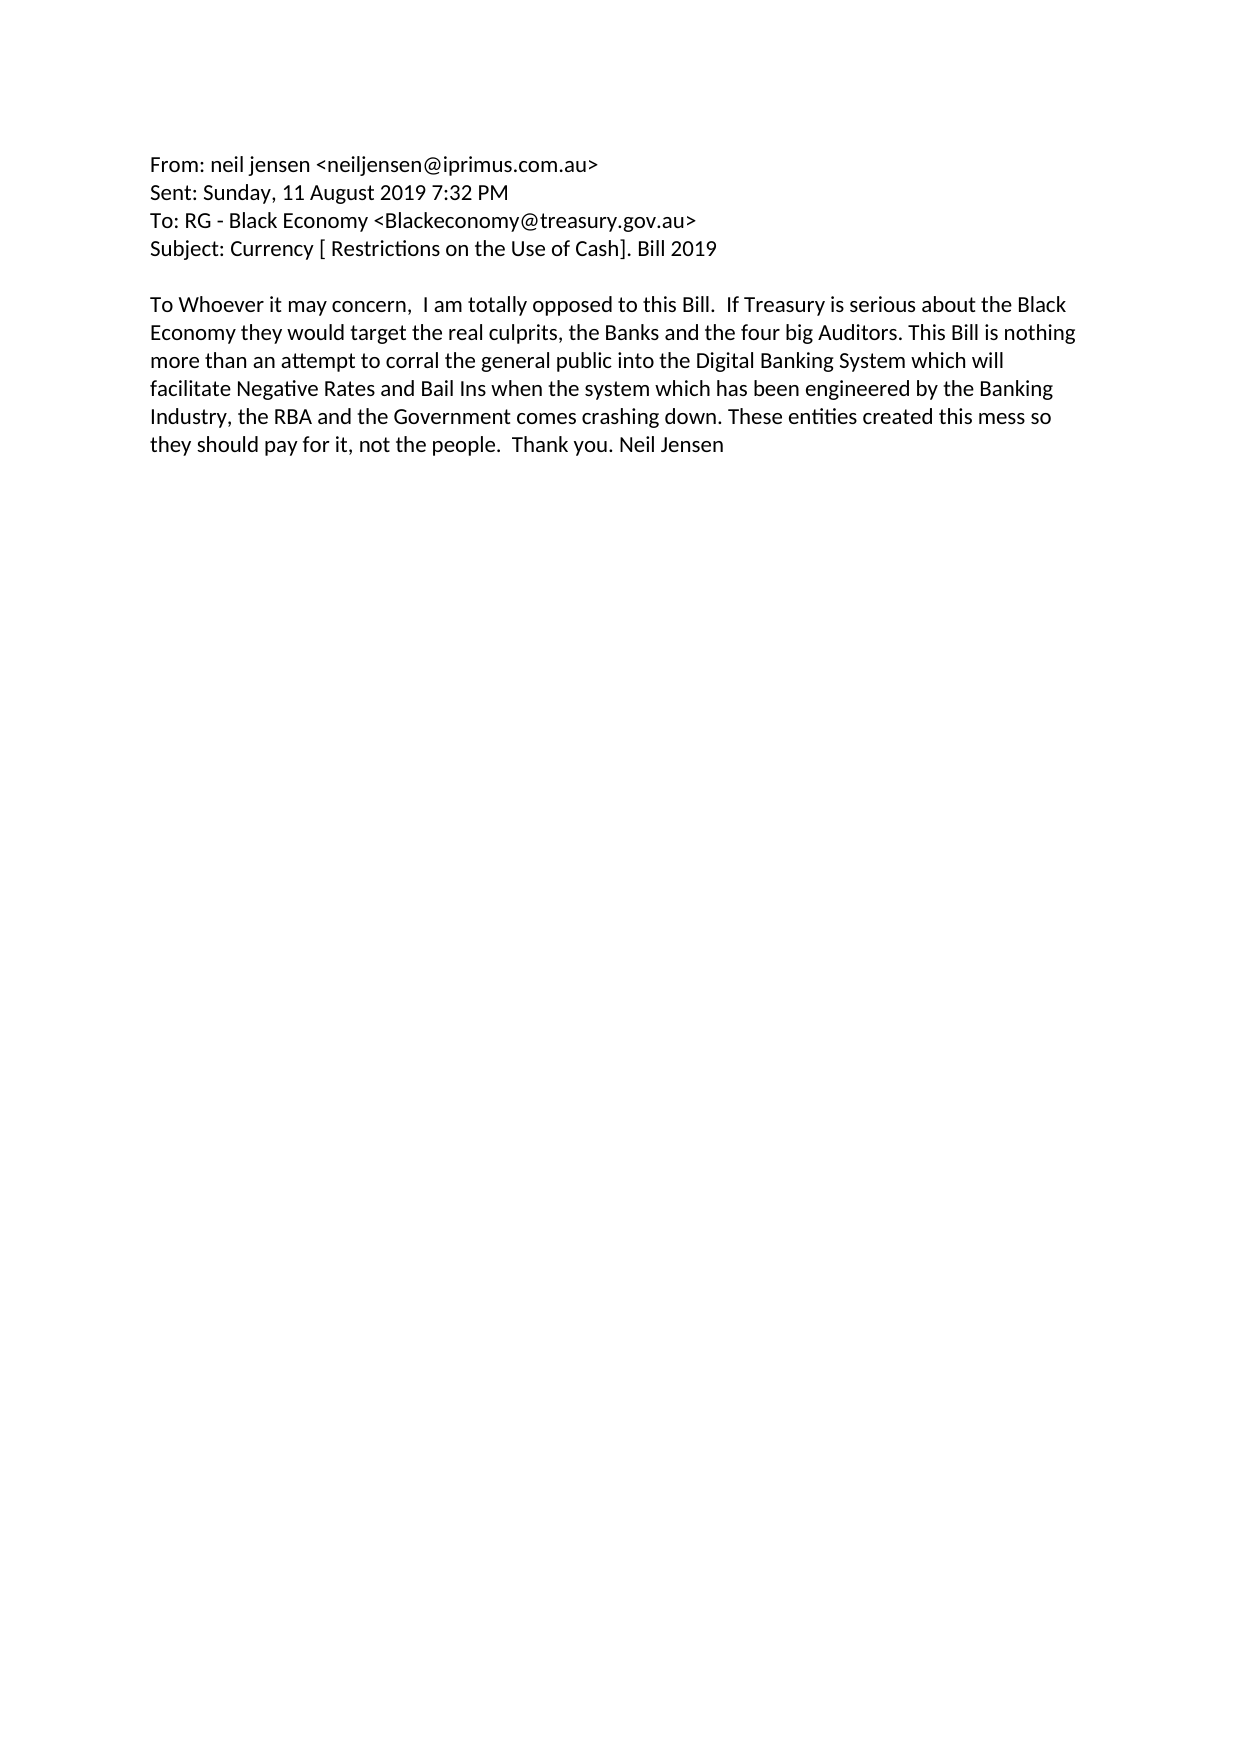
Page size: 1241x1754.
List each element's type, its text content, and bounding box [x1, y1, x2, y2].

text To Whoever it may concern, I am totally opposed to this Bill. If Treasury is serious about the Black Economy they would target the real culprits, the Banks and the four big Auditors. This Bill is nothing more than an attempt to corral the general public into the Digital Banking System which will facilitate Negative Rates and Bail Ins when the system which has been engineered by the Banking Industry, the RBA and the Government comes crashing down. These entities created this mess so they should pay for it, not the people. Thank you. Neil Jensen [150, 290, 1090, 458]
text From: neil jensen <neiljensen@iprimus.com.au> Sent: Sunday, 11 August 2019 7:32 PM To: RG - Black Economy <Blackeconomy@treasury.gov.au> Subject: Currency [ Restrictions on the Use of Cash]. Bill 2019 [150, 150, 1090, 262]
